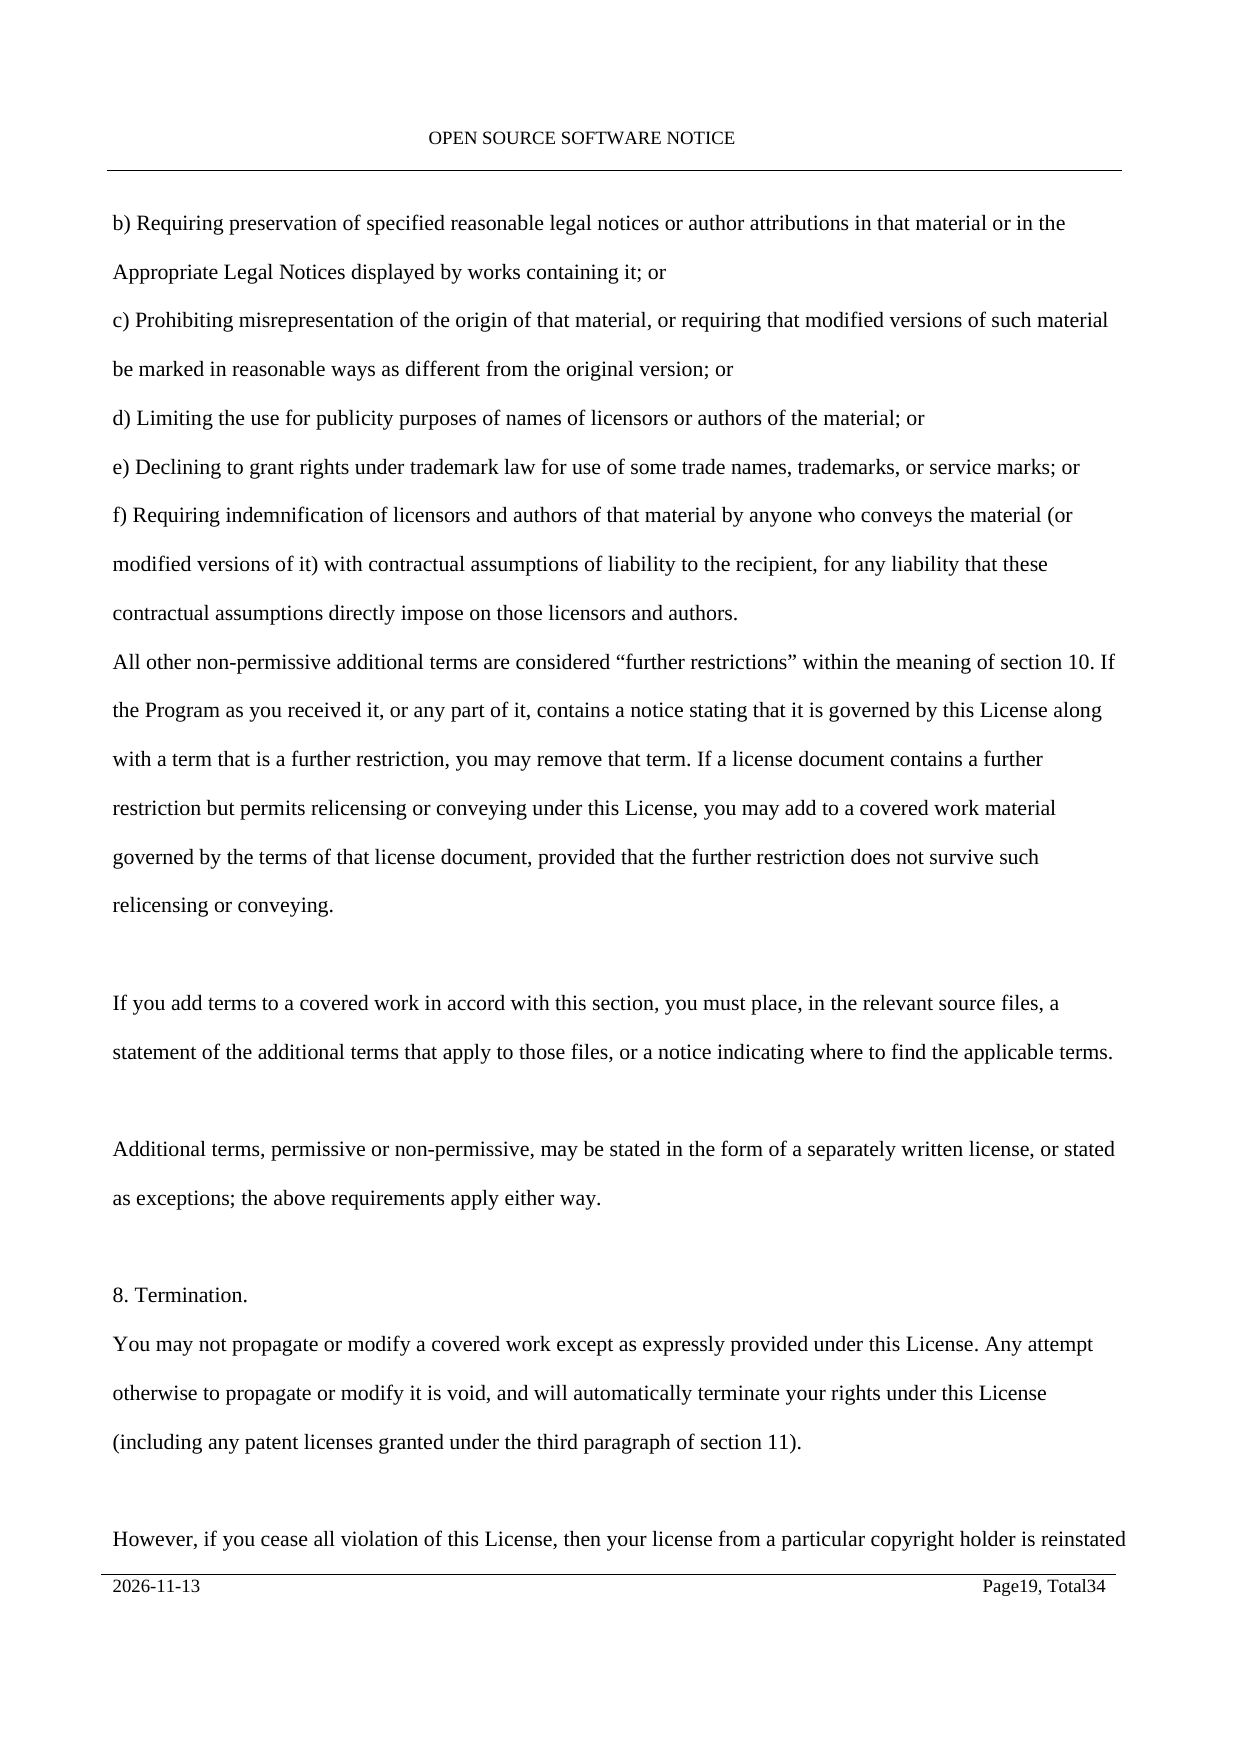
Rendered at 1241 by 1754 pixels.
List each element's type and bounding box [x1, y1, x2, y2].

text [112, 206, 1128, 1555]
